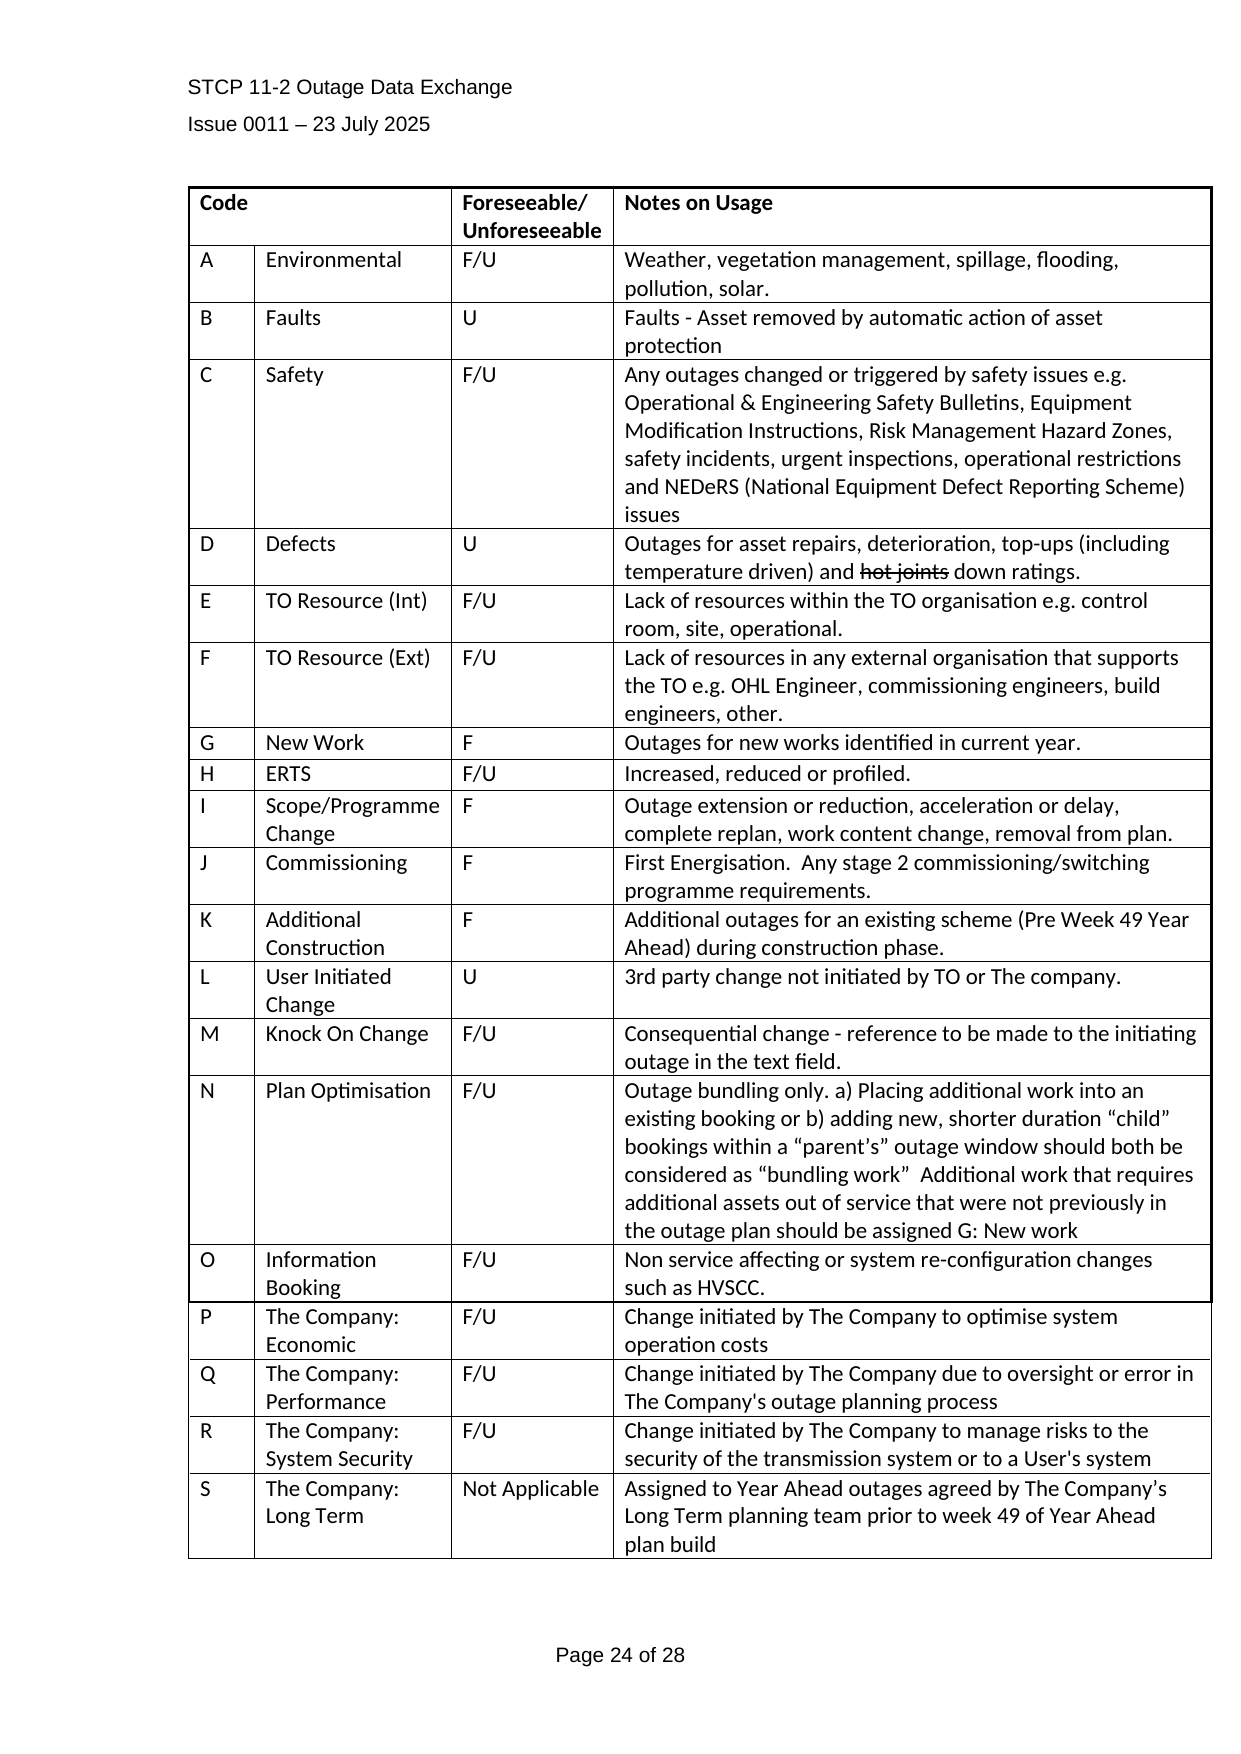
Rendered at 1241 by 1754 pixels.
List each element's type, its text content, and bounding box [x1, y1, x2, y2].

table_cell Weather, vegetation management, spillage, flooding, pollution, solar. [614, 246, 1210, 302]
table_cell F/U [452, 1019, 613, 1075]
table_cell The Company: System Security [255, 1417, 451, 1473]
table_cell J [190, 848, 254, 904]
table_cell Change initiated by The Company due to oversight or error in The Company's outage planning process [614, 1359, 1211, 1416]
table_cell The Company: Long Term [255, 1474, 451, 1558]
table_cell Additional outages for an existing scheme (Pre Week 49 Year Ahead) during construction phase. [614, 905, 1210, 961]
table_cell Faults [255, 303, 451, 359]
table_cell Assigned to Year Ahead outages agreed by The Company’s Long Term planning team prior to week 49 of Year Ahead plan build [614, 1473, 1211, 1558]
table_cell Additional Construction [255, 905, 451, 961]
table_cell F/U [452, 360, 613, 528]
table_header Notes on Usage [614, 189, 1210, 244]
table_cell Outage bundling only. a) Placing additional work into an existing booking or b) adding new, shorter duration “child” bookings within a “parent’s” outage window should both be considered as “bundling work” Additional work that requires additional assets out of service that were not previously in the outage plan should be assigned G: New work [614, 1076, 1210, 1244]
table_cell Plan Optimisation [255, 1076, 451, 1244]
table_cell Defects [255, 529, 451, 585]
table_cell U [452, 962, 613, 1018]
table_cell Non service affecting or system re-configuration changes such as HVSCC. [614, 1245, 1210, 1301]
table_cell First Energisation. Any stage 2 commissioning/switching programme requirements. [614, 848, 1210, 904]
table_cell User Initiated Change [255, 962, 451, 1018]
table_cell A [190, 246, 254, 302]
table_cell O [190, 1245, 254, 1301]
table_cell Lack of resources within the TO organisation e.g. control room, site, operational. [614, 586, 1210, 642]
table_cell F/U [452, 586, 613, 642]
table_cell H [190, 760, 254, 790]
table_cell Faults - Asset removed by automatic action of asset protection [614, 303, 1210, 359]
table_cell F [452, 791, 613, 847]
table_cell F [452, 848, 613, 904]
table_header Foreseeable/ Unforeseeable [452, 189, 613, 244]
table_cell Increased, reduced or profiled. [614, 760, 1210, 790]
table_cell TO Resource (Int) [255, 586, 451, 642]
table_cell F/U [452, 1417, 613, 1473]
table_cell ERTS [255, 760, 451, 790]
table_cell K [190, 905, 254, 961]
table_cell F/U [452, 760, 613, 790]
table_cell Information Booking [255, 1245, 451, 1301]
table_cell F [452, 905, 613, 961]
table_cell Knock On Change [255, 1019, 451, 1075]
table_cell Scope/Programme Change [255, 791, 451, 847]
table_cell L [190, 962, 254, 1018]
table_cell Not Applicable [452, 1474, 613, 1558]
table_cell F/U [452, 643, 613, 727]
table_cell Outages for asset repairs, deterioration, top-ups (including temperature driven) and hot joints down ratings. [614, 529, 1210, 585]
table_cell C [190, 360, 254, 528]
table_cell Commissioning [255, 848, 451, 904]
table_cell N [190, 1076, 254, 1244]
table_cell F/U [452, 1360, 613, 1416]
table_cell Environmental [255, 246, 451, 302]
table_cell Outage extension or reduction, acceleration or delay, complete replan, work content change, removal from plan. [614, 791, 1210, 847]
table_cell Lack of resources in any external organisation that supports the TO e.g. OHL Engineer, commissioning engineers, build engineers, other. [614, 643, 1210, 727]
table_cell TO Resource (Ext) [255, 643, 451, 727]
table_cell Safety [255, 360, 451, 528]
table_cell Change initiated by The Company to optimise system operation costs [614, 1303, 1211, 1358]
table_cell R [189, 1416, 254, 1473]
table_cell U [452, 303, 613, 359]
table_cell I [190, 791, 254, 847]
table_cell F/U [452, 246, 613, 302]
table_cell F [452, 728, 613, 758]
table_cell S [189, 1473, 254, 1558]
table_cell Change initiated by The Company to manage risks to the security of the transmission system or to a User's system [614, 1416, 1211, 1473]
table_cell New Work [255, 728, 451, 758]
table_cell Any outages changed or triggered by safety issues e.g. Operational & Engineering Safety Bulletins, Equipment Modification Instructions, Risk Management Hazard Zones, safety incidents, urgent inspections, operational restrictions and NEDeRS (National Equipment Defect Reporting Scheme) issues [614, 360, 1210, 528]
table_cell F [190, 643, 254, 727]
table_cell M [190, 1019, 254, 1075]
table_cell The Company: Performance [255, 1360, 451, 1416]
table_cell F/U [452, 1303, 613, 1358]
table_cell The Company: Economic [255, 1303, 451, 1358]
table_cell B [190, 303, 254, 359]
table_cell G [190, 728, 254, 758]
table_cell D [190, 529, 254, 585]
table_cell E [190, 586, 254, 642]
table_cell U [452, 529, 613, 585]
table_header Code [190, 189, 451, 244]
table_cell F/U [452, 1245, 613, 1301]
table_cell Outages for new works identified in current year. [614, 728, 1210, 758]
table_cell Consequential change - reference to be made to the initiating outage in the text field. [614, 1019, 1210, 1075]
table_cell 3rd party change not initiated by TO or The company. [614, 962, 1210, 1018]
table_cell Q [189, 1359, 254, 1416]
table_cell P [189, 1303, 254, 1358]
table_cell F/U [452, 1076, 613, 1244]
